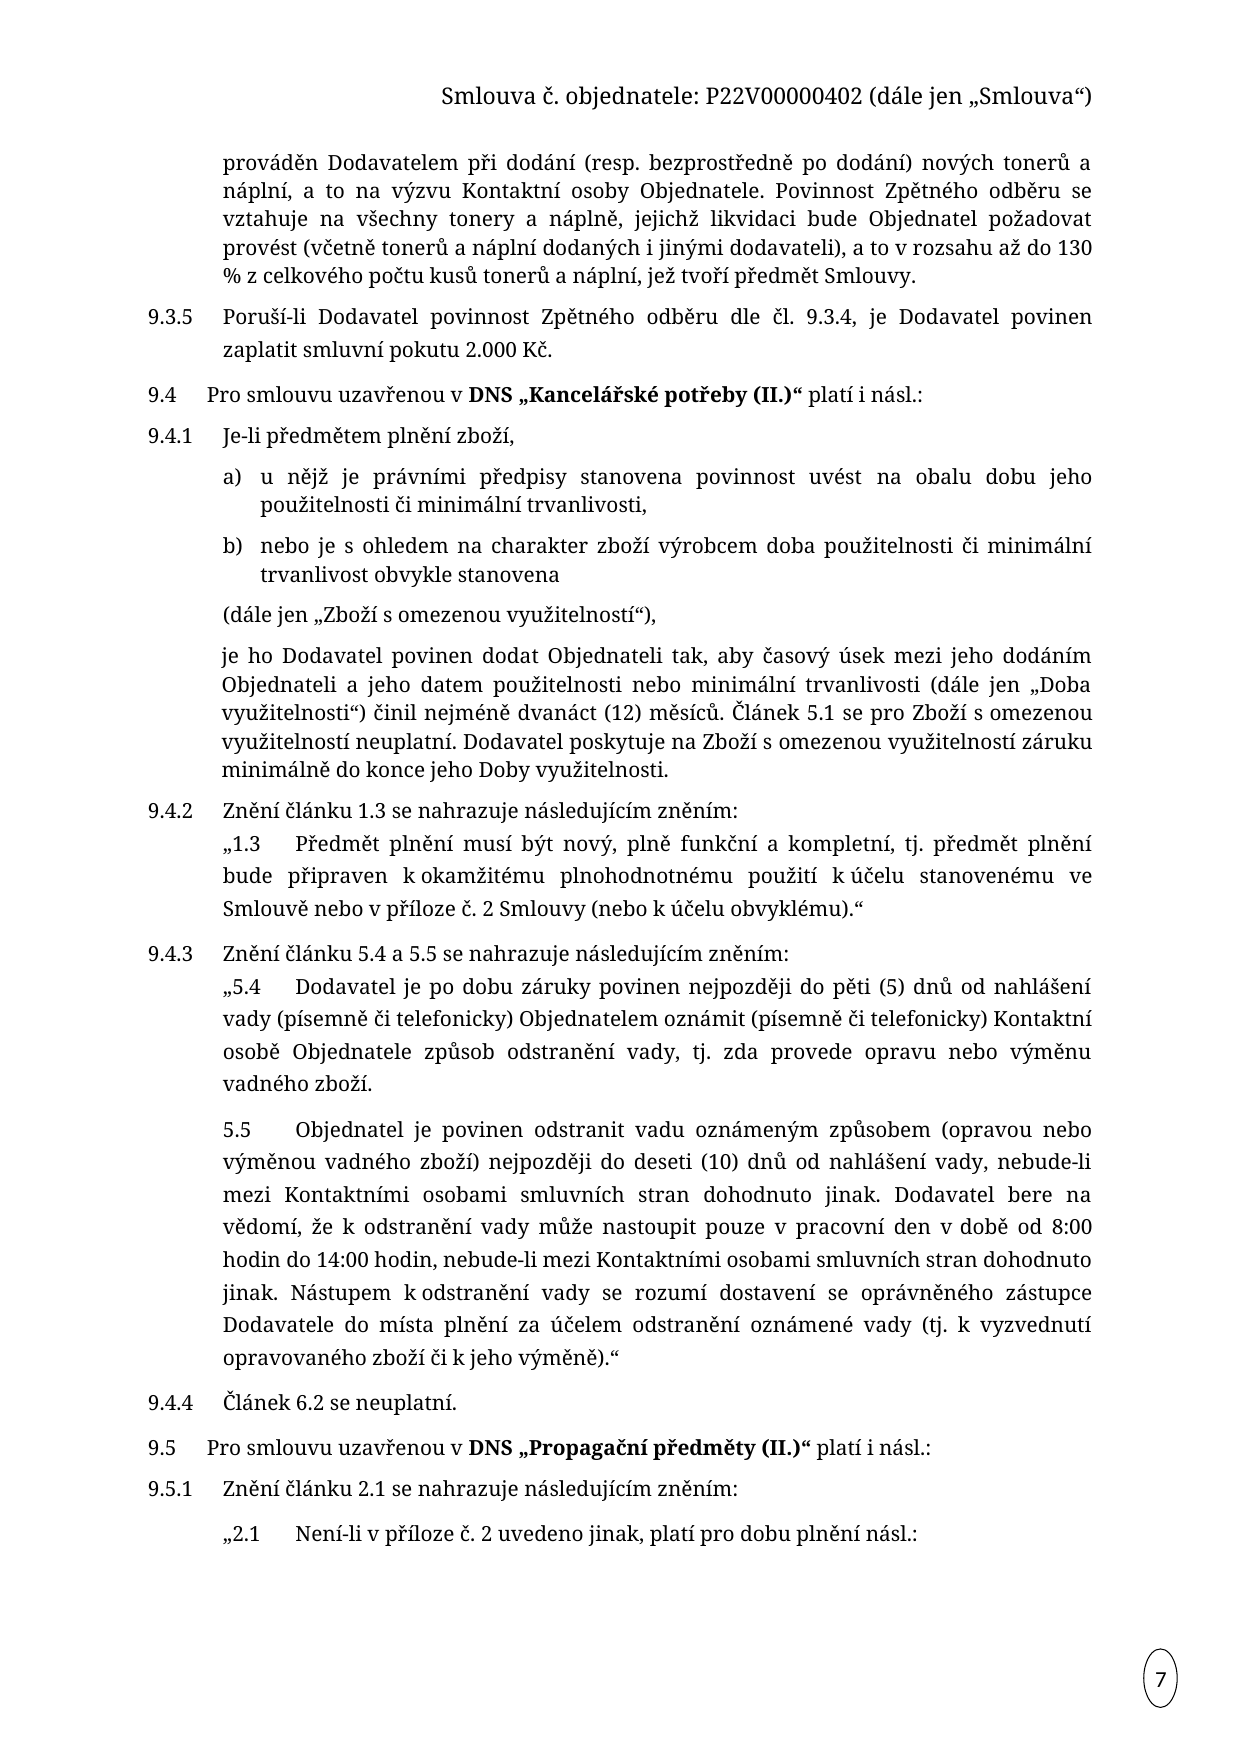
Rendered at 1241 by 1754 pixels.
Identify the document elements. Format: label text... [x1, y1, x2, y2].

list Znění článku 5.4 a 5.5 se nahrazuje následujícím zněním: [148, 939, 1093, 968]
list „5.4 Dodavatel je po dobu záruky povinen nejpozději do pěti (5) dnů od nahlášení vady (písemně či telefonicky) Objednatelem oznámit (písemně či telefonicky) Kontaktní osobě Objednatele způsob odstranění vady, tj. zda provede opravu nebo výměnu vadného zboží. [223, 972, 1093, 1098]
list Poruší-li Dodavatel povinnost Zpětného odběru dle čl. 9.3.4, je Dodavatel povinen zaplatit smluvní pokutu 2.000 Kč. [148, 302, 1093, 363]
list Článek 6.2 se neuplatní. [148, 1388, 1093, 1416]
list Pro smlouvu uzavřenou v DNS „Propagační předměty (II.)“ platí i násl.: [148, 1433, 1093, 1462]
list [148, 148, 1093, 290]
list u nějž je právními předpisy stanovena povinnost uvést na obalu dobu jeho použitelnosti či minimální trvanlivosti, [223, 462, 1093, 519]
list nebo je s ohledem na charakter zboží výrobcem doba použitelnosti či minimální trvanlivost obvykle stanovena [223, 531, 1093, 588]
text je ho Dodavatel povinen dodat Objednateli tak, aby časový úsek mezi jeho dodáním Objednateli a jeho datem použitelnosti nebo minimální trvanlivosti (dále jen „Doba využitelnosti“) činil nejméně dvanáct (12) měsíců. Článek 5.1 se pro Zboží s omezenou využitelností neuplatní. Dodavatel poskytuje na Zboží s omezenou využitelností záruku minimálně do konce jeho Doby využitelnosti. [221, 642, 1093, 784]
list „1.3 Předmět plnění musí být nový, plně funkční a kompletní, tj. předmět plnění bude připraven k okamžitému plnohodnotnému použití k účelu stanovenému ve Smlouvě nebo v příloze č. 2 Smlouvy (nebo k účelu obvyklému).“ [223, 829, 1093, 922]
list „2.1 Není-li v příloze č. 2 uvedeno jinak, platí pro dobu plnění násl.: [223, 1519, 1093, 1548]
list Je-li předmětem plnění zboží, [148, 421, 1093, 449]
list Znění článku 1.3 se nahrazuje následujícím zněním: [148, 796, 1093, 825]
text (dále jen „Zboží s omezenou využitelností“), [223, 601, 1093, 629]
list Pro smlouvu uzavřenou v DNS „Kancelářské potřeby (II.)“ platí i násl.: [148, 380, 1093, 408]
list 5.5 Objednatel je povinen odstranit vadu oznámeným způsobem (opravou nebo výměnou vadného zboží) nejpozději do deseti (10) dnů od nahlášení vady, nebude-li mezi Kontaktními osobami smluvních stran dohodnuto jinak. Dodavatel bere na vědomí, že k odstranění vady může nastoupit pouze v pracovní den v době od 8:00 hodin do 14:00 hodin, nebude-li mezi Kontaktními osobami smluvních stran dohodnuto jinak. Nástupem k odstranění vady se rozumí dostavení se oprávněného zástupce Dodavatele do místa plnění za účelem odstranění oznámené vady (tj. k vyzvednutí opravovaného zboží či k jeho výměně).“ [223, 1115, 1093, 1371]
list Znění článku 2.1 se nahrazuje následujícím zněním: [148, 1474, 1093, 1502]
